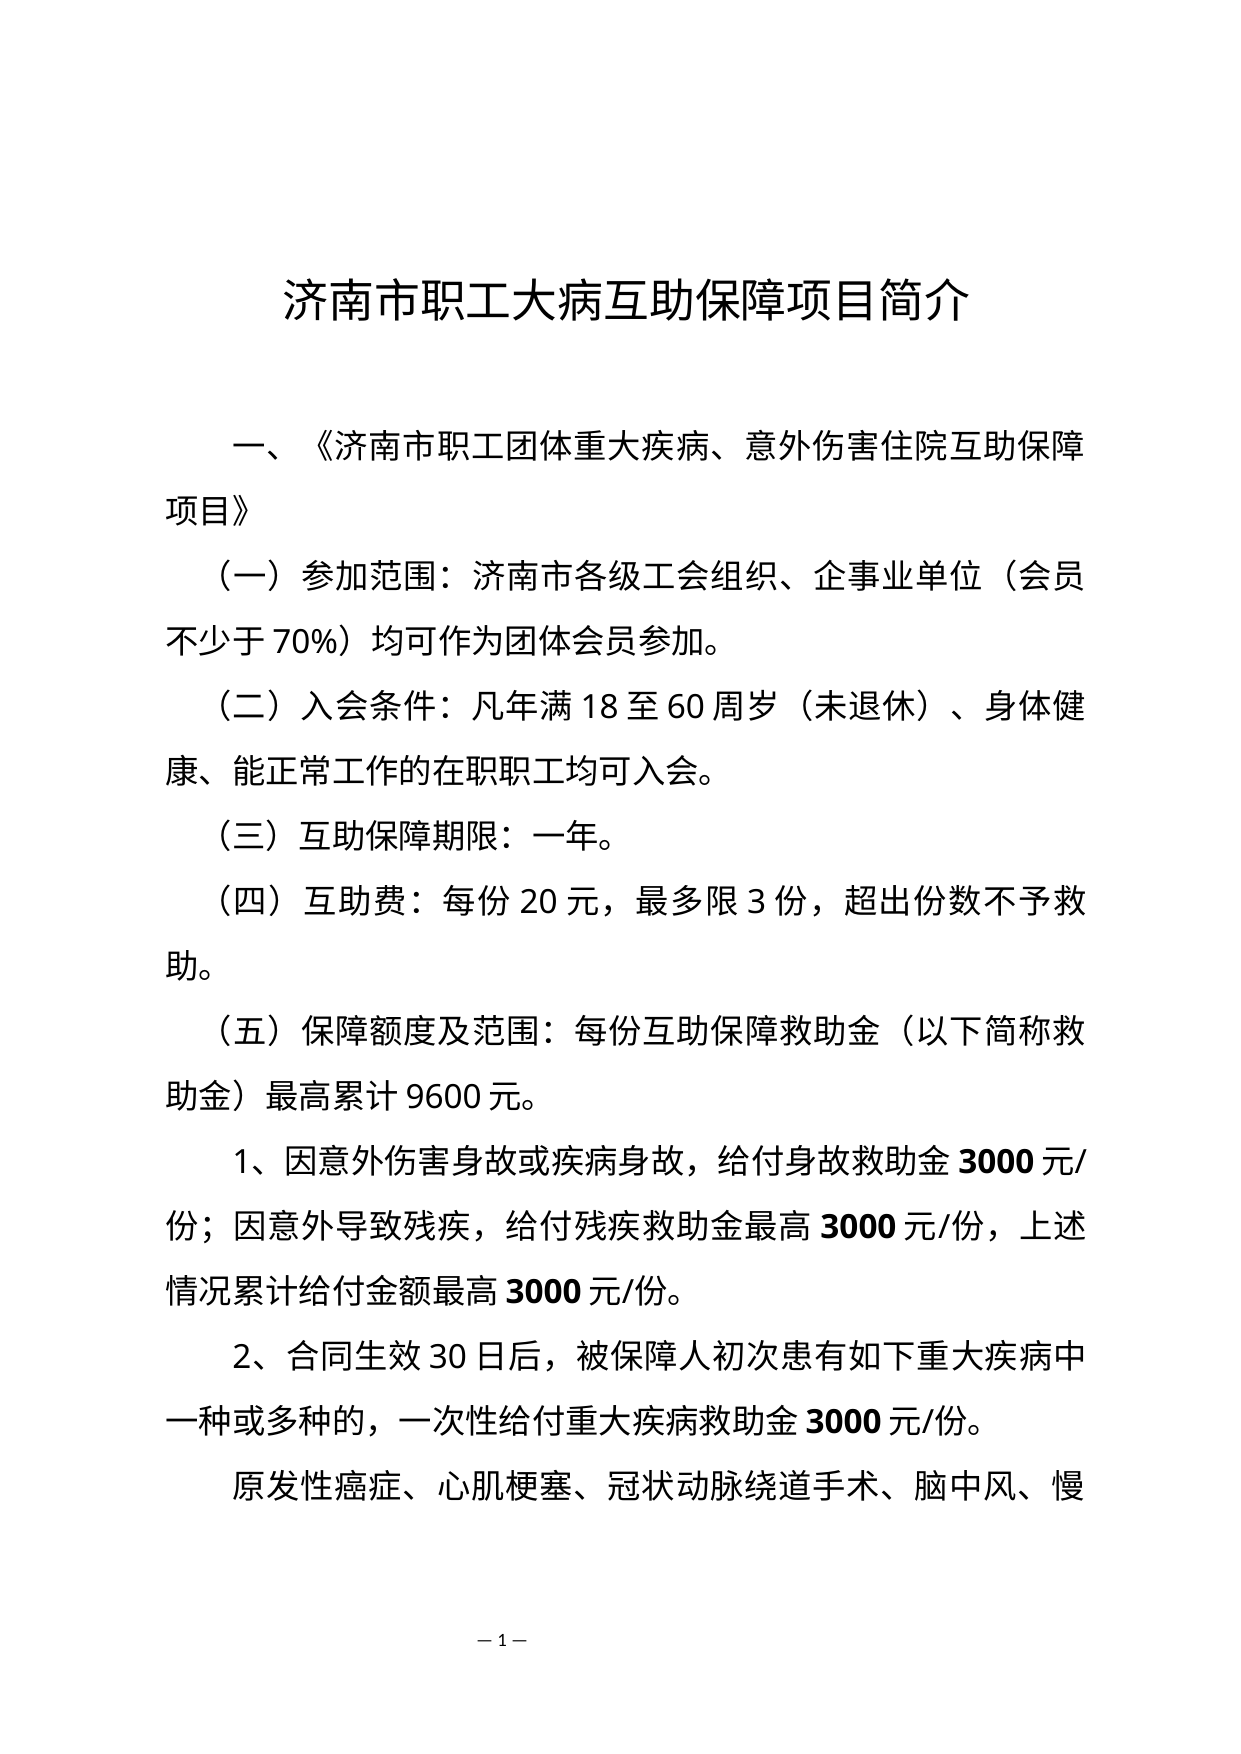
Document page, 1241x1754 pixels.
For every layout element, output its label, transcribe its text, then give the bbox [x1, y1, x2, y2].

text （五）保障额度及范围：每份互助保障救助金（以下简称救助金）最高累计9600元。 [165, 997, 1087, 1127]
text 1、因意外伤害身故或疾病身故，给付身故救助金3000元/份；因意外导致残疾，给付残疾救助金最高3000元/份，上述情况累计给付金额最高3000元/份。 [165, 1127, 1087, 1322]
text （一）参加范围：济南市各级工会组织、企事业单位（会员不少于70%）均可作为团体会员参加。 [165, 542, 1087, 672]
text （三）互助保障期限：一年。 [165, 802, 1087, 867]
text 济南市职工大病互助保障项目简介 [165, 249, 1087, 347]
text 一、《济南市职工团体重大疾病、意外伤害住院互助保障项目》 [165, 412, 1087, 542]
text 2、合同生效30日后，被保障人初次患有如下重大疾病中一种或多种的，一次性给付重大疾病救助金3000元/份。 [165, 1322, 1087, 1452]
text （四）互助费：每份20元，最多限3份，超出份数不予救助。 [165, 867, 1087, 997]
text （二）入会条件：凡年满18至60周岁（未退休）、身体健康、能正常工作的在职职工均可入会。 [165, 672, 1087, 802]
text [165, 1452, 1087, 1517]
